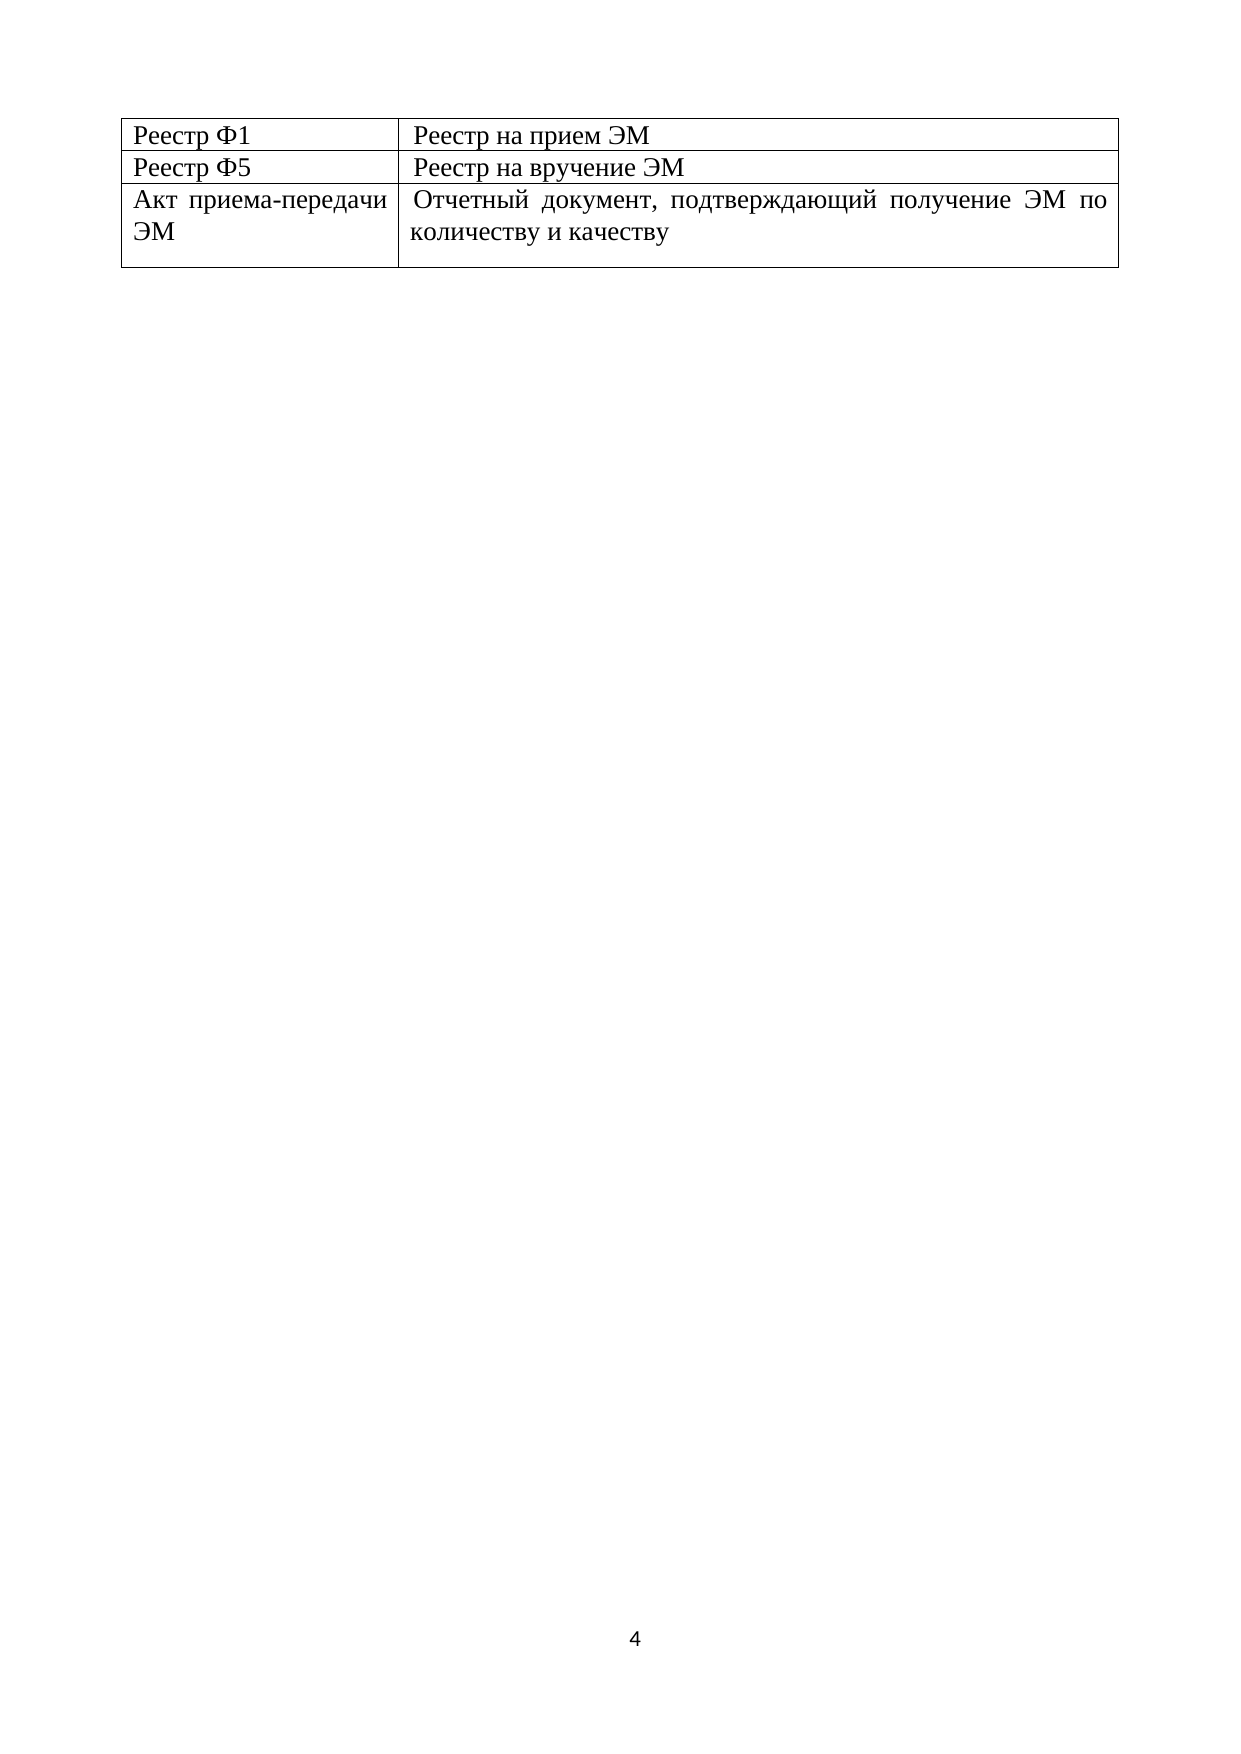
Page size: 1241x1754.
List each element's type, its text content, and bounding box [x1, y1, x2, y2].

table_cell Реестр Ф1 [122, 119, 398, 150]
table_cell Реестр на прием ЭМ [399, 119, 1118, 150]
table_cell Отчетный документ, подтверждающий получение ЭМ по количеству и качеству [399, 184, 1118, 267]
table_cell Реестр Ф5 [122, 151, 398, 182]
table_cell Акт приема-передачи ЭМ [122, 184, 398, 267]
table_cell Реестр на вручение ЭМ [399, 151, 1118, 182]
